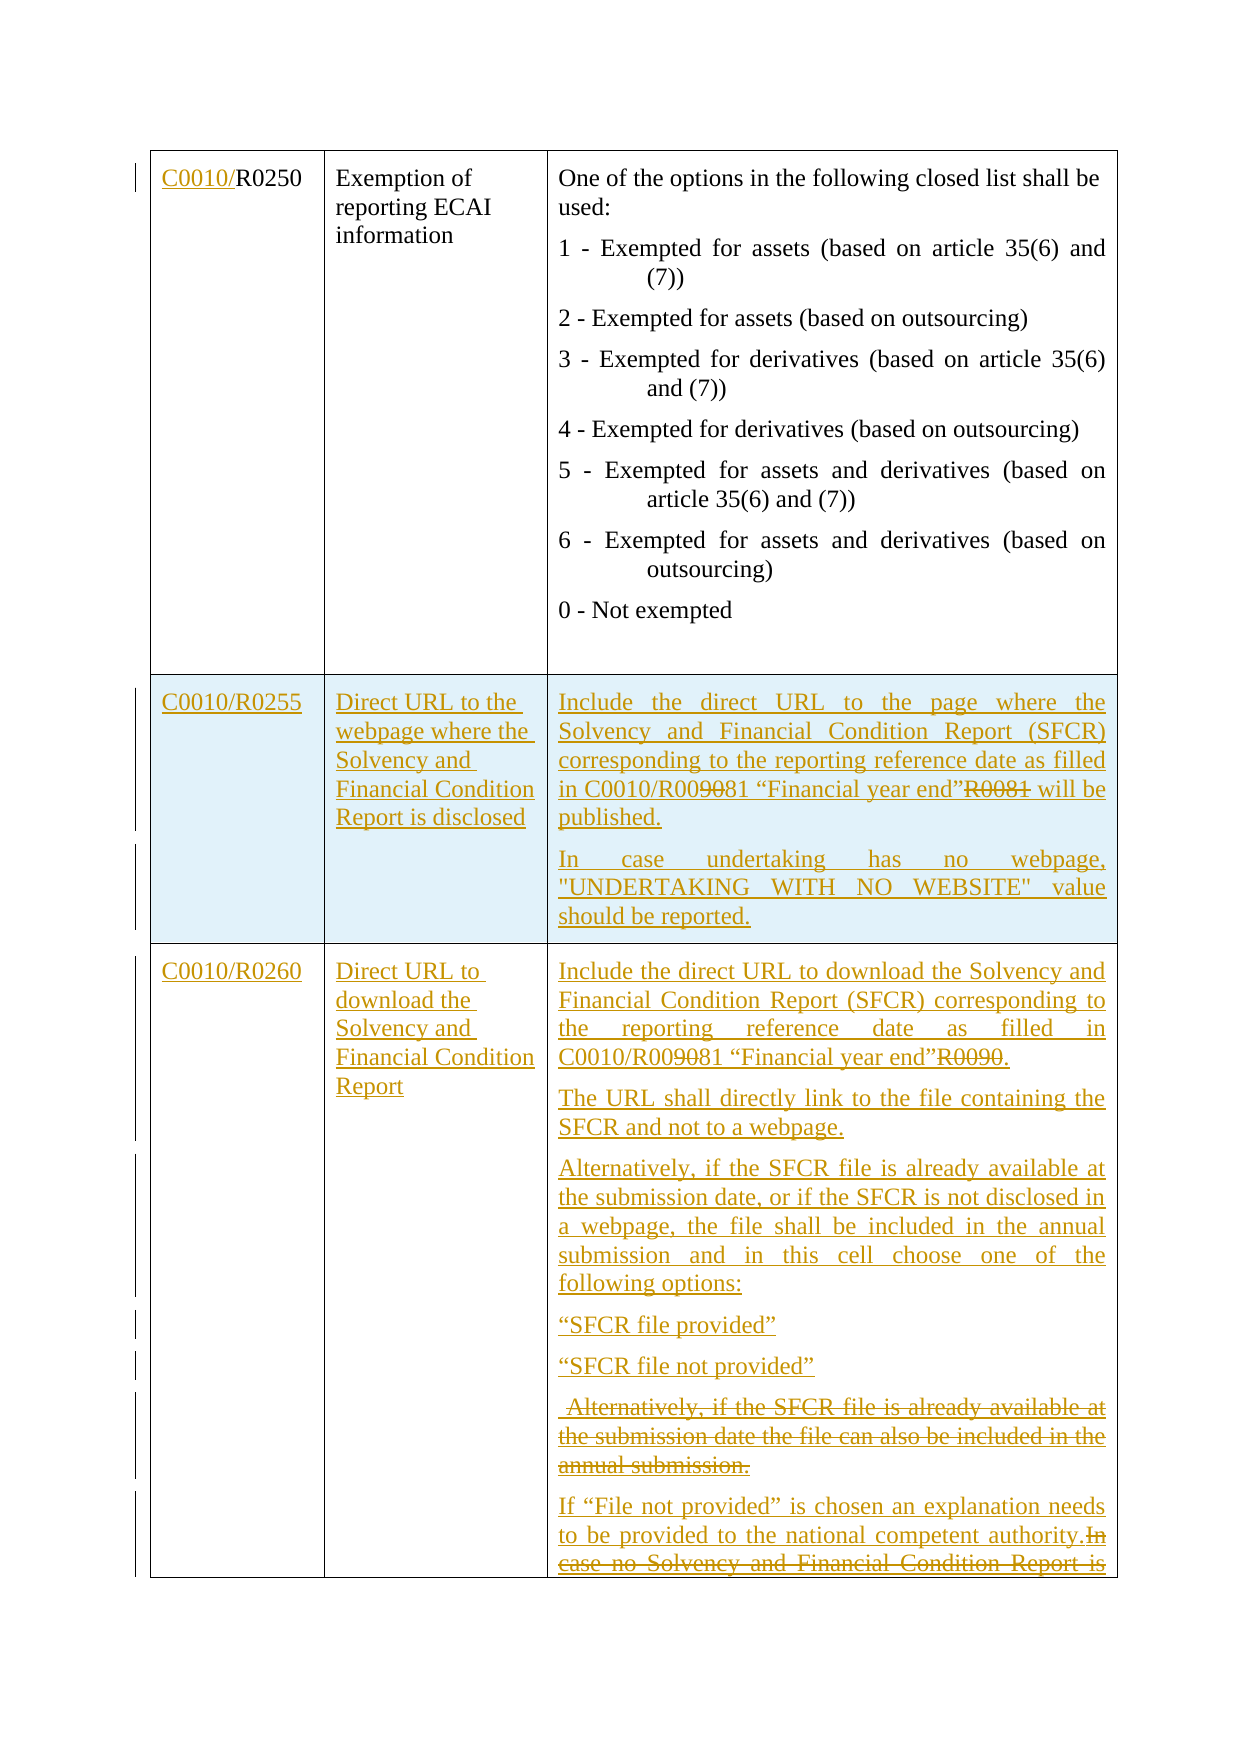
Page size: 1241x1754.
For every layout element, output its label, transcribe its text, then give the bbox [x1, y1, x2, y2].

table_cell R0250 [151, 151, 324, 674]
table_cell [325, 944, 547, 1577]
table_cell [151, 944, 324, 1577]
table_cell One of the options in the following closed list shall be used: 1 - Exempted for assets (based on article 35(6) and (7)) 2 - Exempted for assets (based on outsourcing) 3 - Exempted for derivatives (based on article 35(6) and (7)) 4 - Exempted for derivatives (based on outsourcing) 5 - Exempted for assets and derivatives (based on article 35(6) and (7)) 6 - Exempted for assets and derivatives (based on outsourcing) 0 - Not exempted [548, 151, 1117, 674]
table_cell [548, 944, 1117, 1577]
table_cell Exemption of reporting ECAI information [325, 151, 547, 674]
